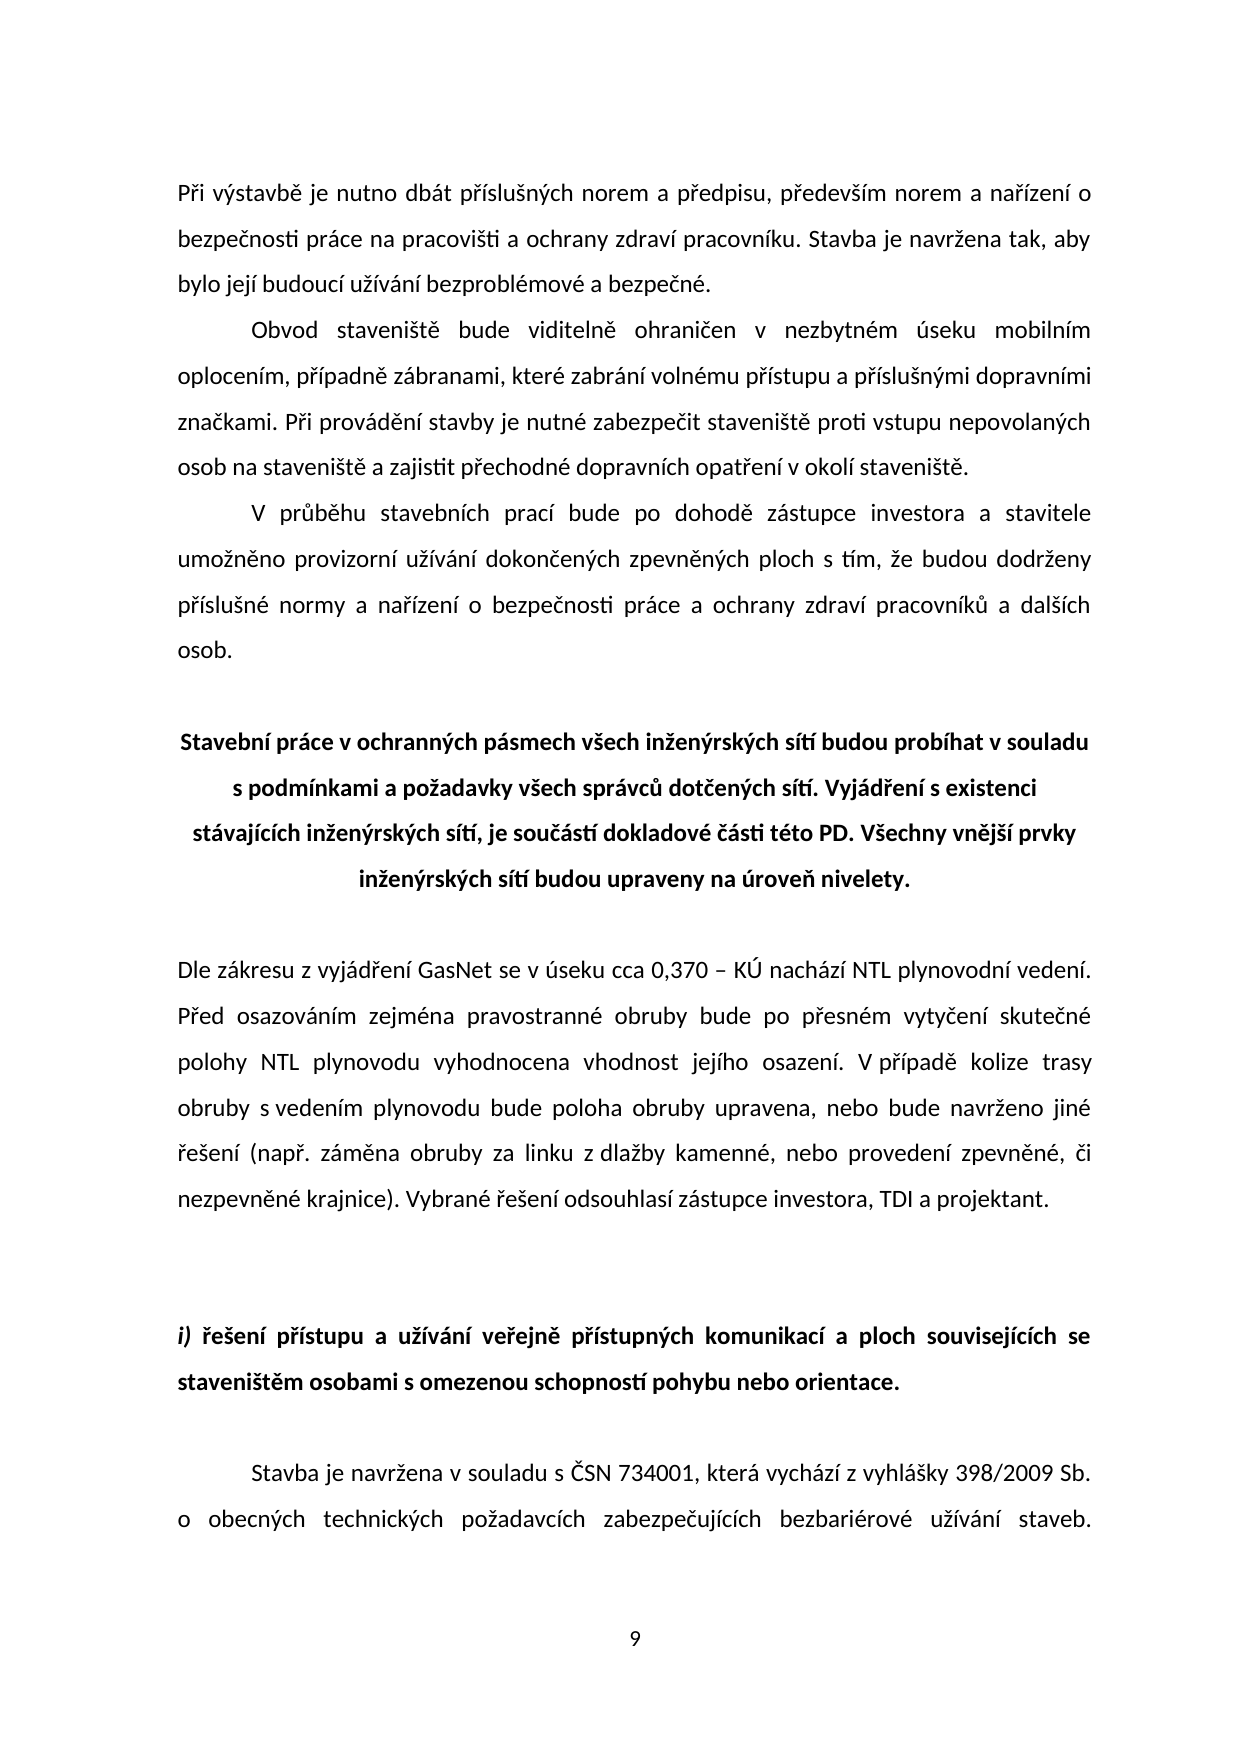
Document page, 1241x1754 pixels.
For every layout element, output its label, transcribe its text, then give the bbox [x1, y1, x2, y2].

text V průběhu stavebních prací bude po dohodě zástupce investora a stavitele umožněno provizorní užívání dokončených zpevněných ploch s tím, že budou dodrženy příslušné normy a nařízení o bezpečnosti práce a ochrany zdraví pracovníků a dalších osob. [177, 497, 1092, 665]
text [177, 1458, 1092, 1534]
text Při výstavbě je nutno dbát příslušných norem a předpisu, především norem a nařízení o bezpečnosti práce na pracovišti a ochrany zdraví pracovníku. Stavba je navržena tak, aby bylo její budoucí užívání bezproblémové a bezpečné. [177, 177, 1092, 299]
text Dle zákresu z vyjádření GasNet se v úseku cca 0,370 – KÚ nachází NTL plynovodní vedení. Před osazováním zejména pravostranné obruby bude po přesném vytyčení skutečné polohy NTL plynovodu vyhodnocena vhodnost jejího osazení. V případě kolize trasy obruby s vedením plynovodu bude poloha obruby upravena, nebo bude navrženo jiné řešení (např. záměna obruby za linku z dlažby kamenné, nebo provedení zpevněné, či nezpevněné krajnice). Vybrané řešení odsouhlasí zástupce investora, TDI a projektant. [177, 954, 1092, 1214]
text Obvod staveniště bude viditelně ohraničen v nezbytném úseku mobilním oplocením, případně zábranami, které zabrání volnému přístupu a příslušnými dopravními značkami. Při provádění stavby je nutné zabezpečit staveniště proti vstupu nepovolaných osob na staveniště a zajistit přechodné dopravních opatření v okolí staveniště. [177, 314, 1092, 482]
text Stavební práce v ochranných pásmech všech inženýrských sítí budou probíhat v souladu s podmínkami a požadavky všech správců dotčených sítí. Vyjádření s existenci stávajících inženýrských sítí, je součástí dokladové části této PD. Všechny vnější prvky inženýrských sítí budou upraveny na úroveň nivelety. [177, 726, 1092, 894]
text i) řešení přístupu a užívání veřejně přístupných komunikací a ploch souvisejících se staveništěm osobami s omezenou schopností pohybu nebo orientace. [177, 1320, 1092, 1397]
